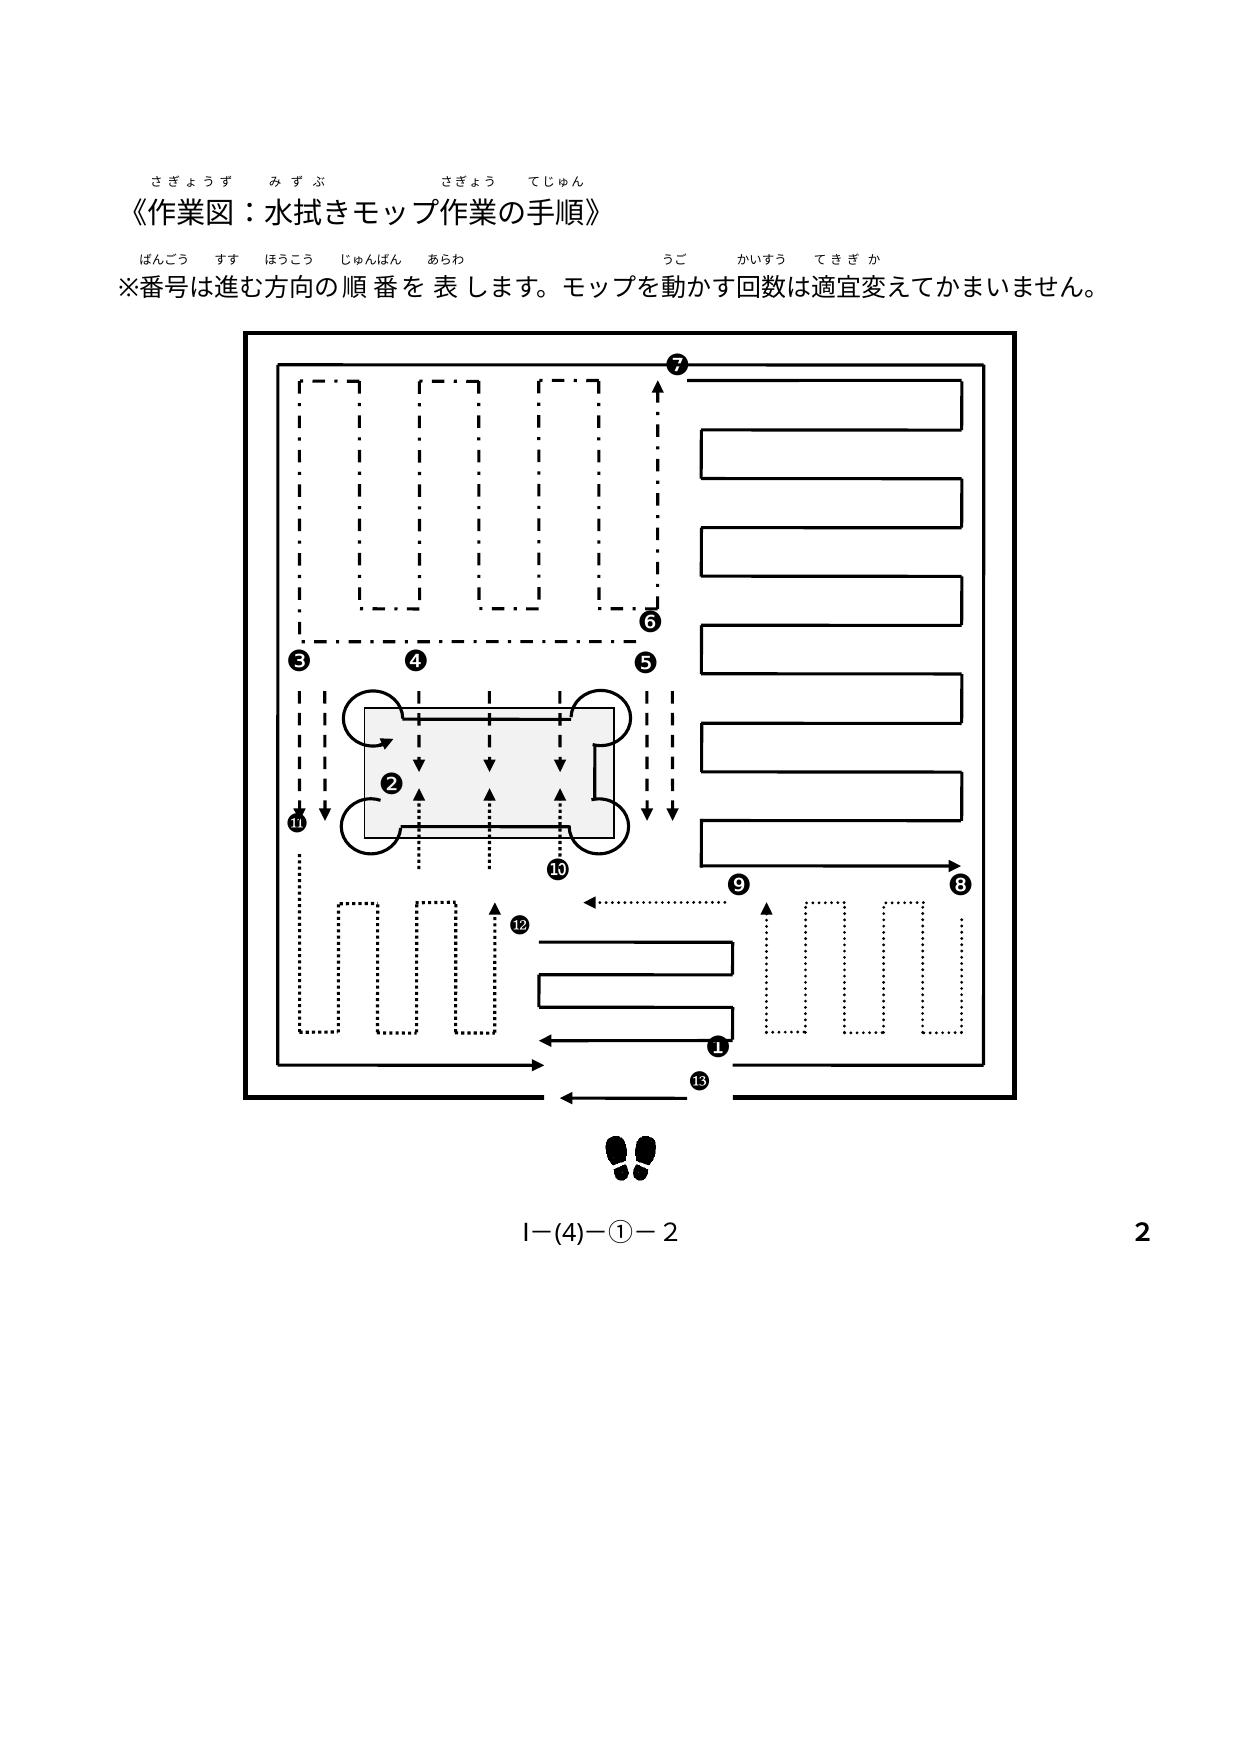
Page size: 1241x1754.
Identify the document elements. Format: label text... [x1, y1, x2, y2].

text 《：モップの》 [118, 164, 1122, 239]
text ※はのをします。モップをはかまいません。 [118, 239, 1122, 314]
